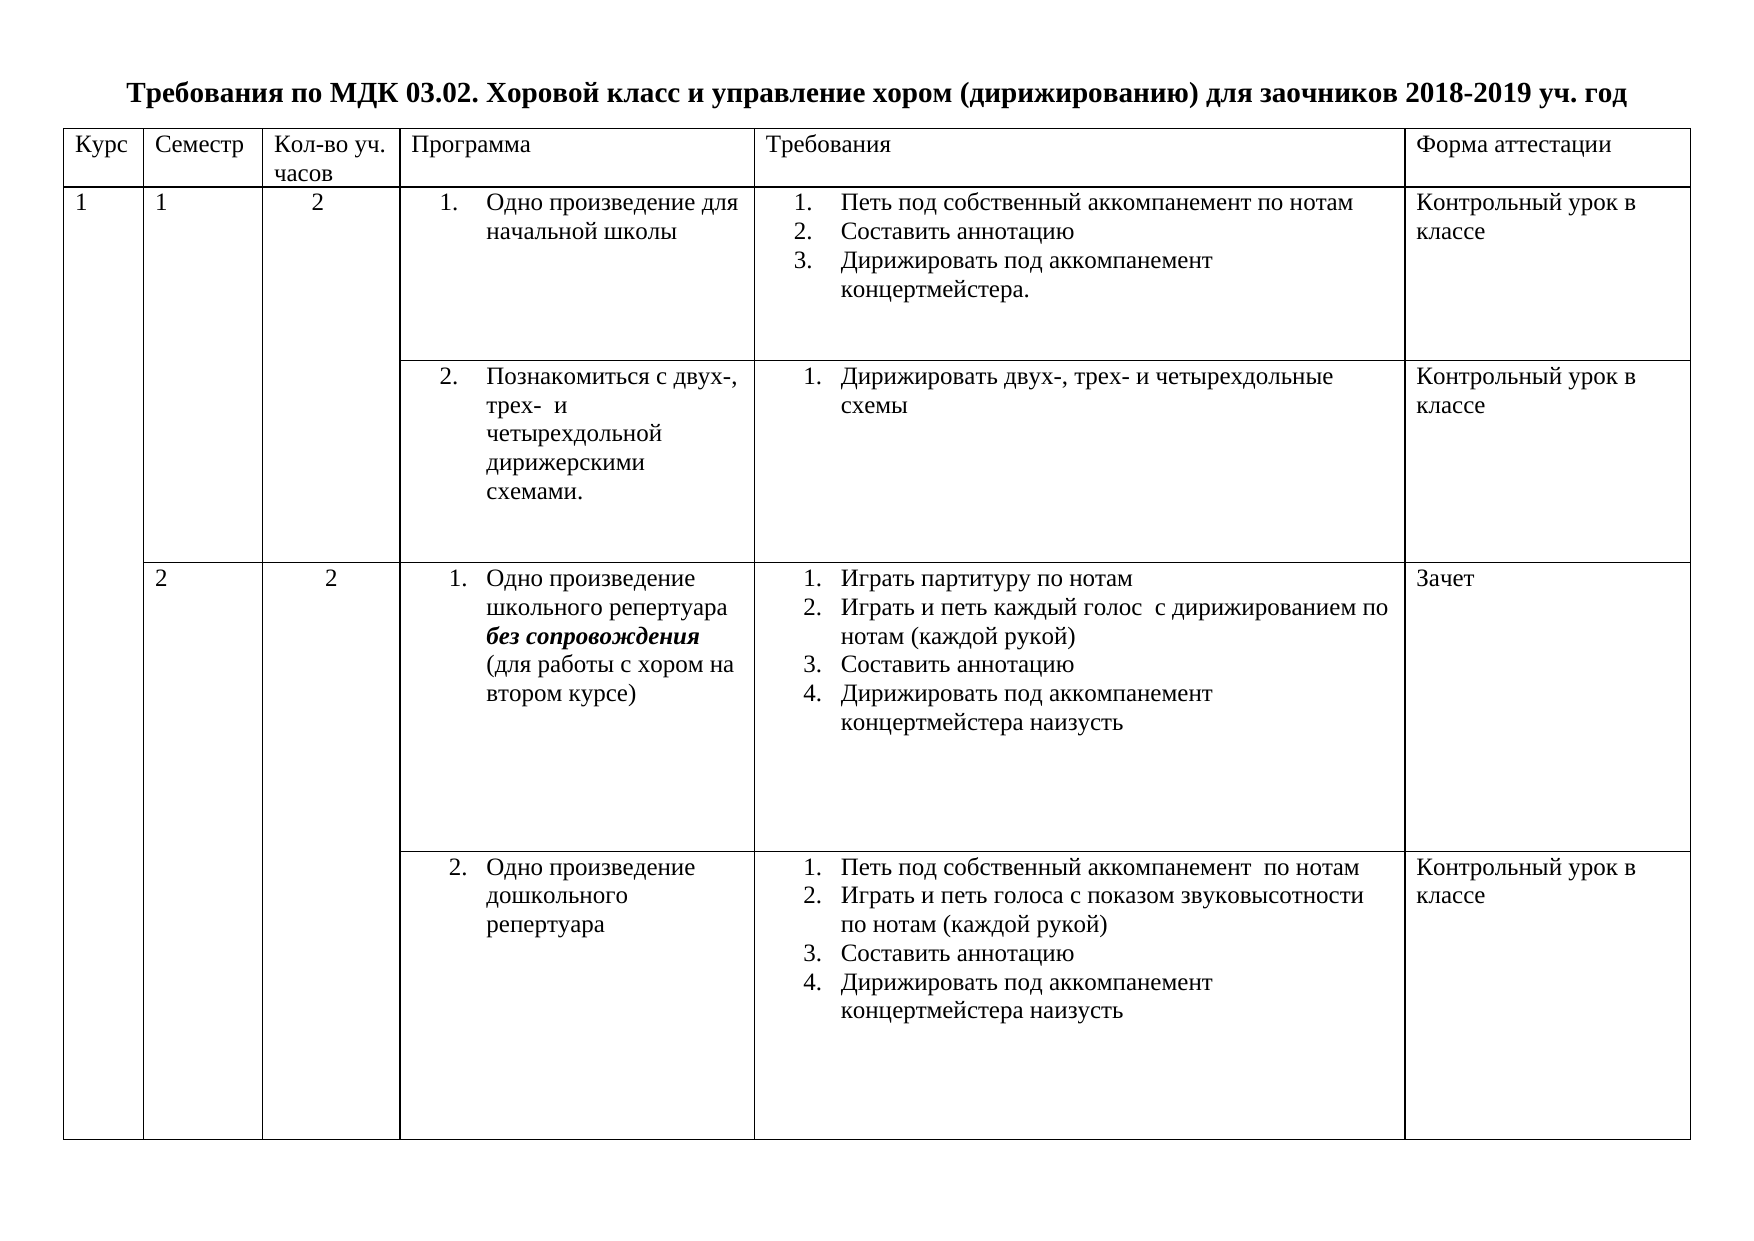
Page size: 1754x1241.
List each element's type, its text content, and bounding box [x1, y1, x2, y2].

table_header Программа [401, 129, 754, 186]
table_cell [755, 852, 1404, 1139]
table_header Курс [64, 129, 143, 186]
table_header Семестр [144, 129, 262, 186]
table_cell Петь под собственный аккомпанемент по нотам Составить аннотацию Дирижировать под аккомпанемент концертмейстера. [755, 188, 1404, 360]
table_cell 2 [263, 563, 399, 1139]
table_cell Одно произведение для начальной школы [401, 188, 754, 360]
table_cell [401, 852, 754, 1139]
table_cell Дирижировать двух-, трех- и четырехдольные схемы [755, 361, 1404, 562]
table_header Требования [755, 129, 1404, 186]
table_cell Одно произведение школьного репертуара без сопровождения (для работы с хором на втором курсе) [401, 563, 754, 851]
table_header Форма аттестации [1406, 129, 1690, 186]
table_cell Контрольный урок в классе [1406, 188, 1690, 360]
table_cell Контрольный урок в классе [1406, 852, 1690, 1139]
table_cell [263, 188, 399, 562]
table_cell 1 [64, 188, 143, 1139]
table_header Кол-во уч. часов [263, 129, 399, 186]
table_cell Познакомиться с двух-, трех- и четырехдольной дирижерскими схемами. [401, 361, 754, 562]
table_cell 2 [144, 563, 262, 1139]
table_cell Играть партитуру по нотам Играть и петь каждый голос с дирижированием по нотам (каждой рукой) Составить аннотацию Дирижировать под аккомпанемент концертмейстера наизусть [755, 563, 1404, 851]
table_cell Зачет [1406, 563, 1690, 851]
table_cell 1 [144, 188, 262, 562]
table_cell Контрольный урок в классе [1406, 361, 1690, 562]
text Требования по МДК 03.02. Хоровой класс и управление хором (дирижированию) для заочников 2018-2019 уч. год [75, 75, 1679, 108]
